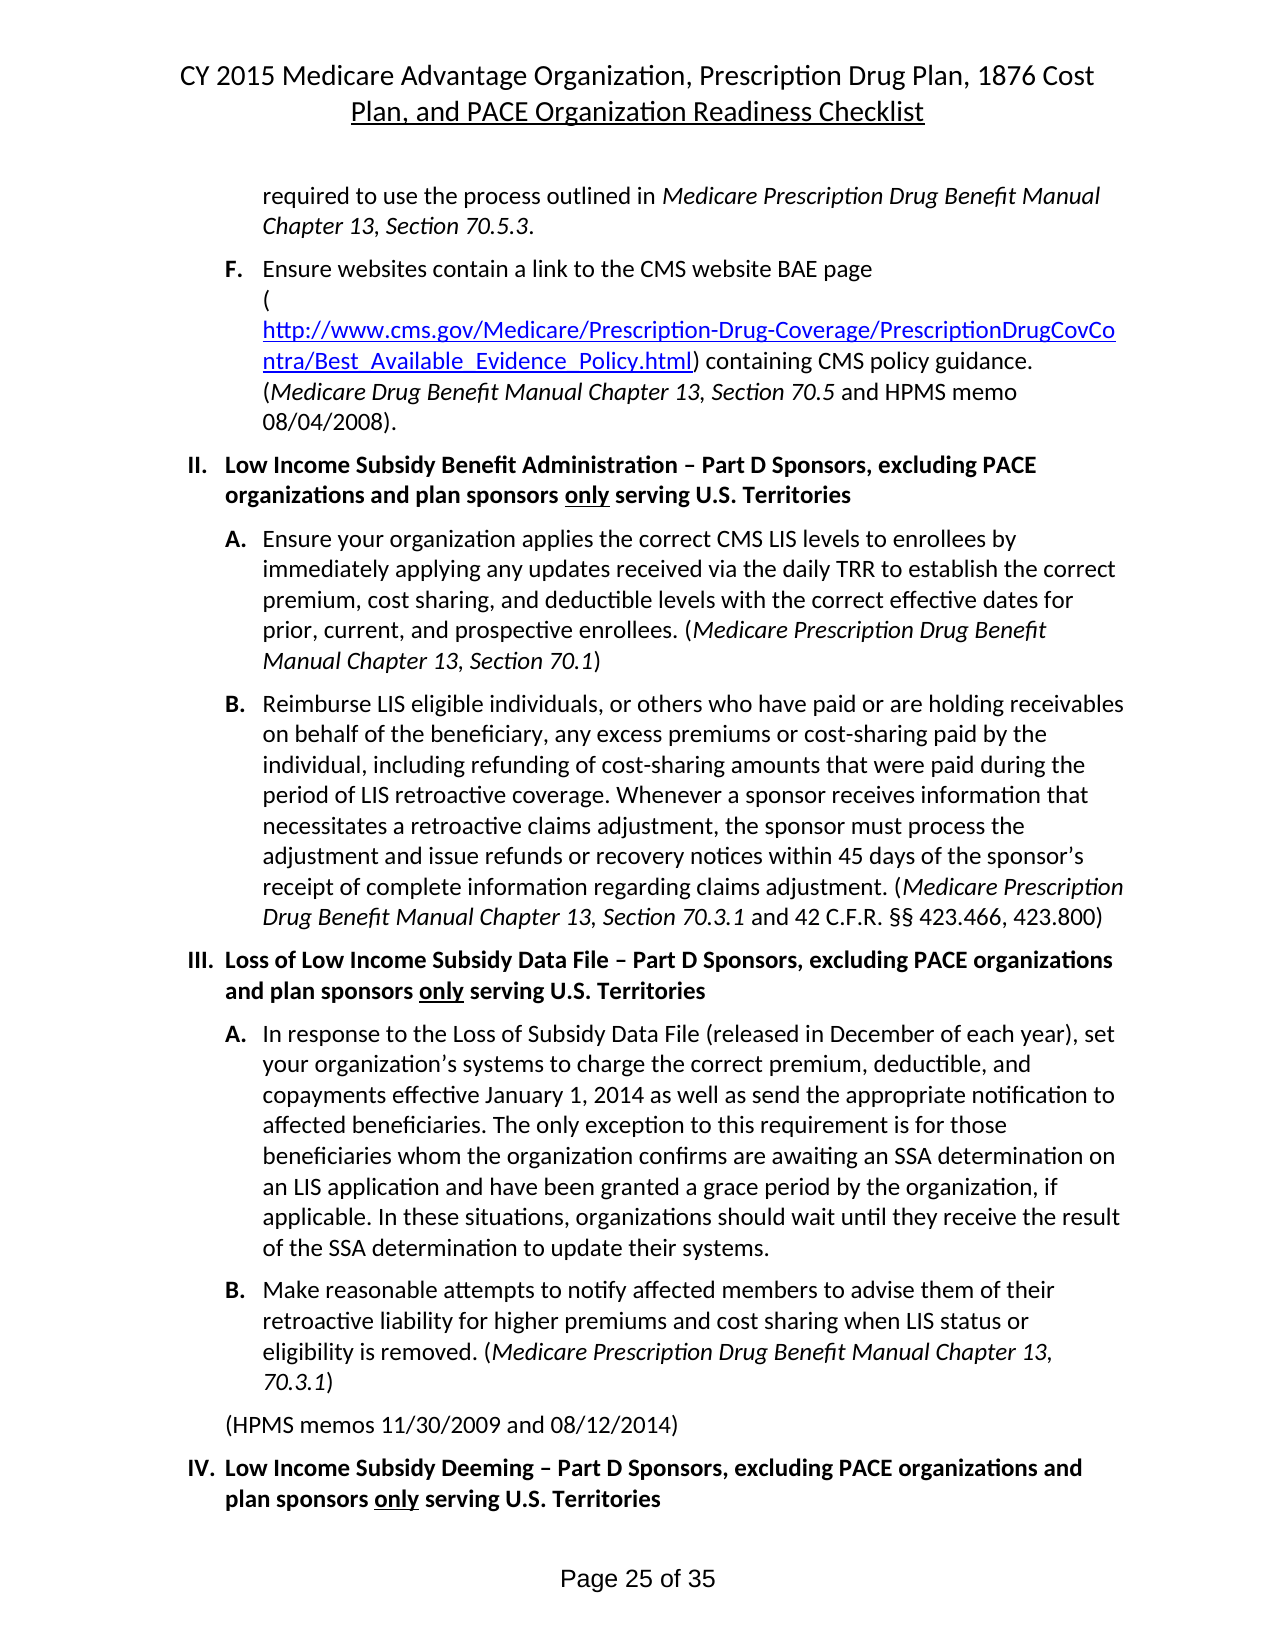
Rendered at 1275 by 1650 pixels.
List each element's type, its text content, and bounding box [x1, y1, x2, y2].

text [225, 180, 1125, 241]
text Loss of Low Income Subsidy Data File – Part D Sponsors, excluding PACE organizations and plan sponsors only serving U.S. Territories [187, 944, 1125, 1006]
text Low Income Subsidy Deeming – Part D Sponsors, excluding PACE organizations and plan sponsors only serving U.S. Territories [187, 1452, 1125, 1513]
text Ensure your organization applies the correct CMS LIS levels to enrollees by immediately applying any updates received via the daily TRR to establish the correct premium, cost sharing, and deductible levels with the correct effective dates for prior, current, and prospective enrollees. (Medicare Prescription Drug Benefit Manual Chapter 13, Section 70.1) [225, 523, 1125, 675]
list Low Income Subsidy Benefit Administration – Part D Sponsors, excluding PACE organizations and plan sponsors only serving U.S. Territories [187, 449, 1125, 510]
text In response to the Loss of Subsidy Data File (released in December of each year), set your organization’s systems to charge the correct premium, deductible, and copayments effective January 1, 2014 as well as send the appropriate notification to affected beneficiaries. The only exception to this requirement is for those beneficiaries whom the organization confirms are awaiting an SSA determination on an LIS application and have been granted a grace period by the organization, if applicable. In these situations, organizations should wait until they receive the result of the SSA determination to update their systems. [225, 1018, 1125, 1262]
list (HPMS memos 11/30/2009 and 08/12/2014) [225, 1409, 1125, 1440]
text Ensure websites contain a link to the CMS website BAE page (http://www.cms.gov/Medicare/Prescription-Drug-Coverage/PrescriptionDrugCovContra/Best_Available_Evidence_Policy.html) containing CMS policy guidance. (Medicare Drug Benefit Manual Chapter 13, Section 70.5 and HPMS memo 08/04/2008). [225, 253, 1125, 437]
text Make reasonable attempts to notify affected members to advise them of their retroactive liability for higher premiums and cost sharing when LIS status or eligibility is removed. (Medicare Prescription Drug Benefit Manual Chapter 13, 70.3.1) [225, 1275, 1125, 1397]
text Reimburse LIS eligible individuals, or others who have paid or are holding receivables on behalf of the beneficiary, any excess premiums or cost-sharing paid by the individual, including refunding of cost-sharing amounts that were paid during the period of LIS retroactive coverage. Whenever a sponsor receives information that necessitates a retroactive claims adjustment, the sponsor must process the adjustment and issue refunds or recovery notices within 45 days of the sponsor’s receipt of complete information regarding claims adjustment. (Medicare Prescription Drug Benefit Manual Chapter 13, Section 70.3.1 and 42 C.F.R. §§ 423.466, 423.800) [225, 688, 1125, 932]
